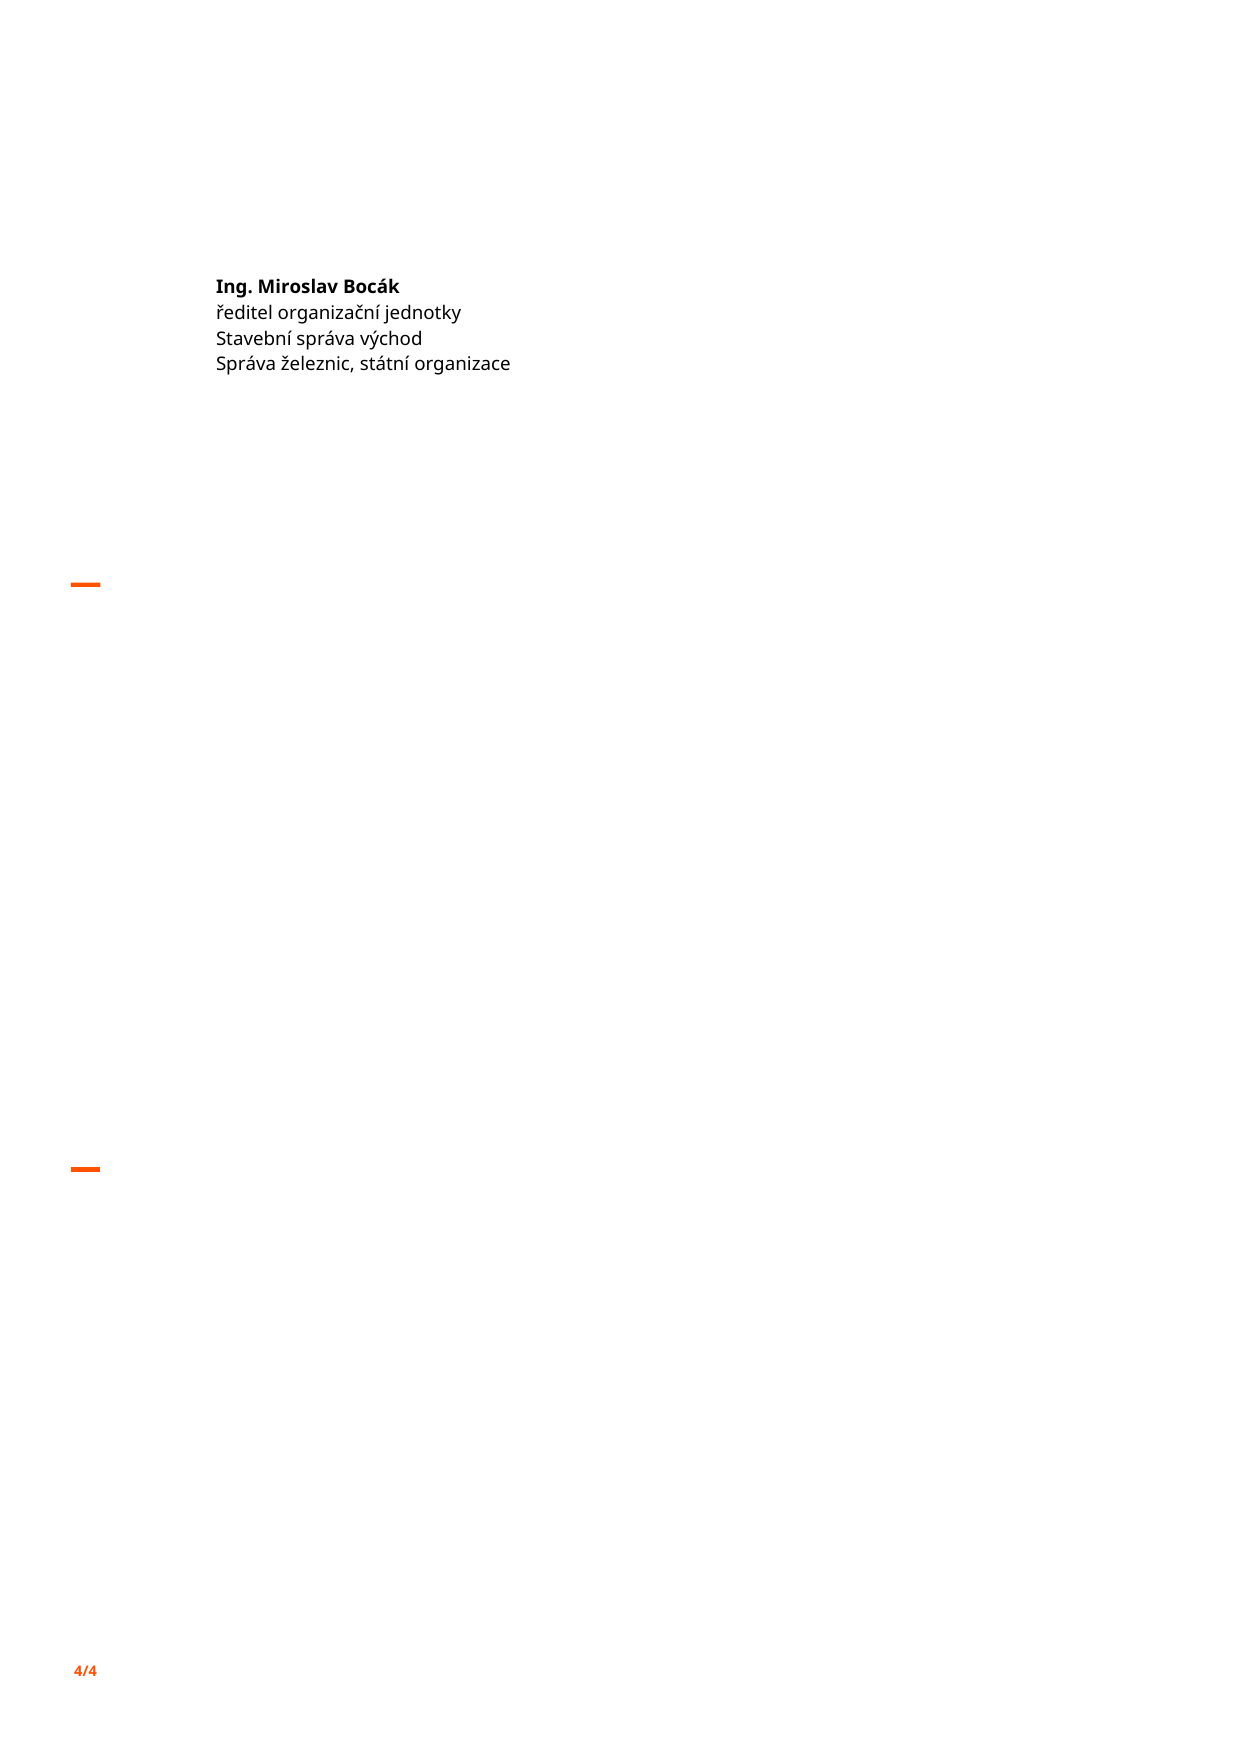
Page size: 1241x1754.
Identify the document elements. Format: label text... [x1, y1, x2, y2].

text Správa železnic, státní organizace [216, 350, 1122, 376]
text ředitel organizační jednotky [216, 299, 1122, 325]
text Stavební správa východ [216, 325, 1122, 350]
text Ing. Miroslav Bocák [216, 274, 1122, 299]
